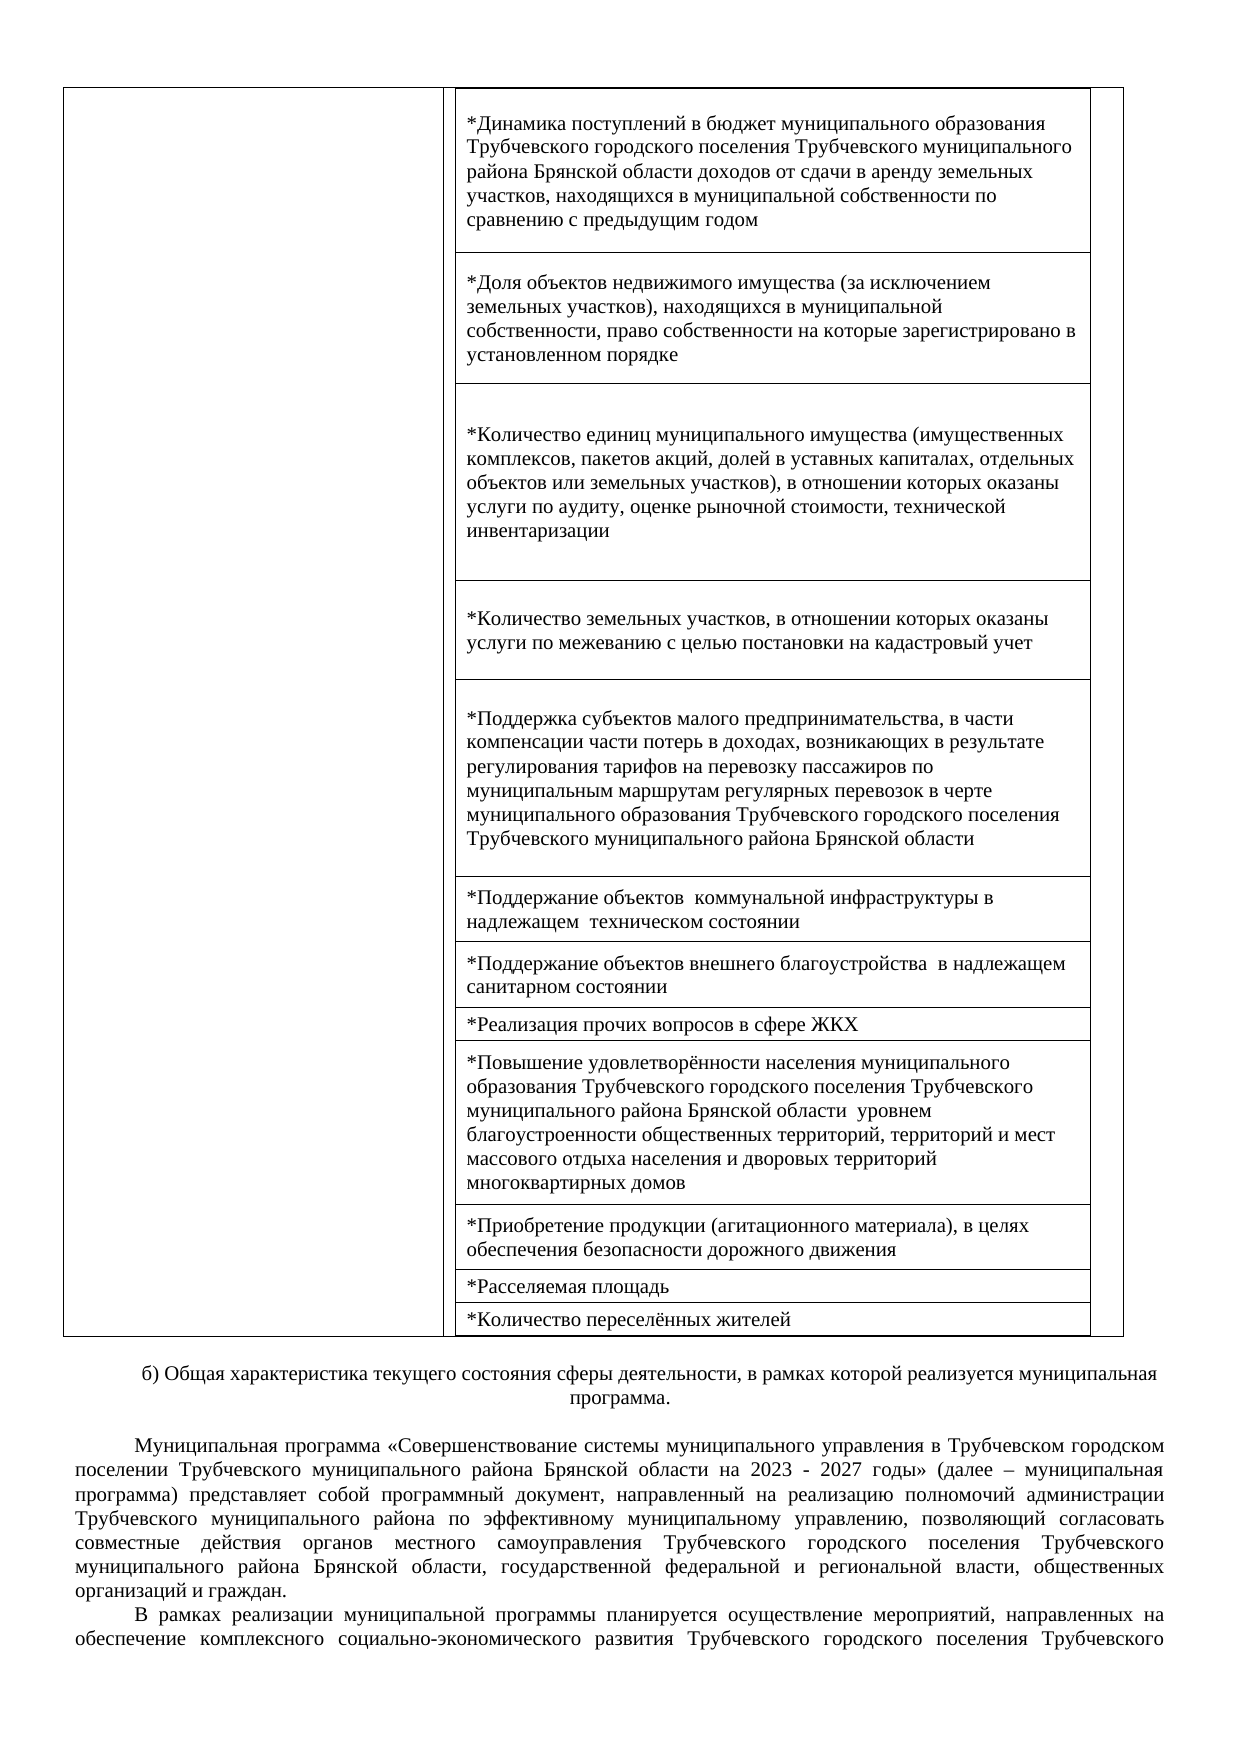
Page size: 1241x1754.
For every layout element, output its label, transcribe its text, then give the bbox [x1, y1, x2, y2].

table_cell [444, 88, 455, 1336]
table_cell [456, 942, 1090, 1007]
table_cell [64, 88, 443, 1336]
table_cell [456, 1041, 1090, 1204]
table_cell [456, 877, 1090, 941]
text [75, 1602, 1165, 1650]
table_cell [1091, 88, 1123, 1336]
text б) Общая характеристика текущего состояния сферы деятельности, в рамках которой реализуется муниципальная программа. [75, 1361, 1165, 1409]
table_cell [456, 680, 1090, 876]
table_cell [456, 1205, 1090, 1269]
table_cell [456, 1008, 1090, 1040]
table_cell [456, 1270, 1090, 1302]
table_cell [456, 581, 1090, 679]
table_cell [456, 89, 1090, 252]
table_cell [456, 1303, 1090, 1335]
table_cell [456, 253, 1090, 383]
text Муниципальная программа «Совершенствование системы муниципального управления в Трубчевском городском поселении Трубчевского муниципального района Брянской области на 2023 - 2027 годы» (далее – муниципальная программа) представляет собой программный документ, направленный на реализацию полномочий администрации Трубчевского муниципального района по эффективному муниципальному управлению, позволяющий согласовать совместные действия органов местного самоуправления Трубчевского городского поселения Трубчевского муниципального района Брянской области, государственной федеральной и региональной власти, общественных организаций и граждан. [75, 1433, 1165, 1602]
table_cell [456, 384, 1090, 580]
